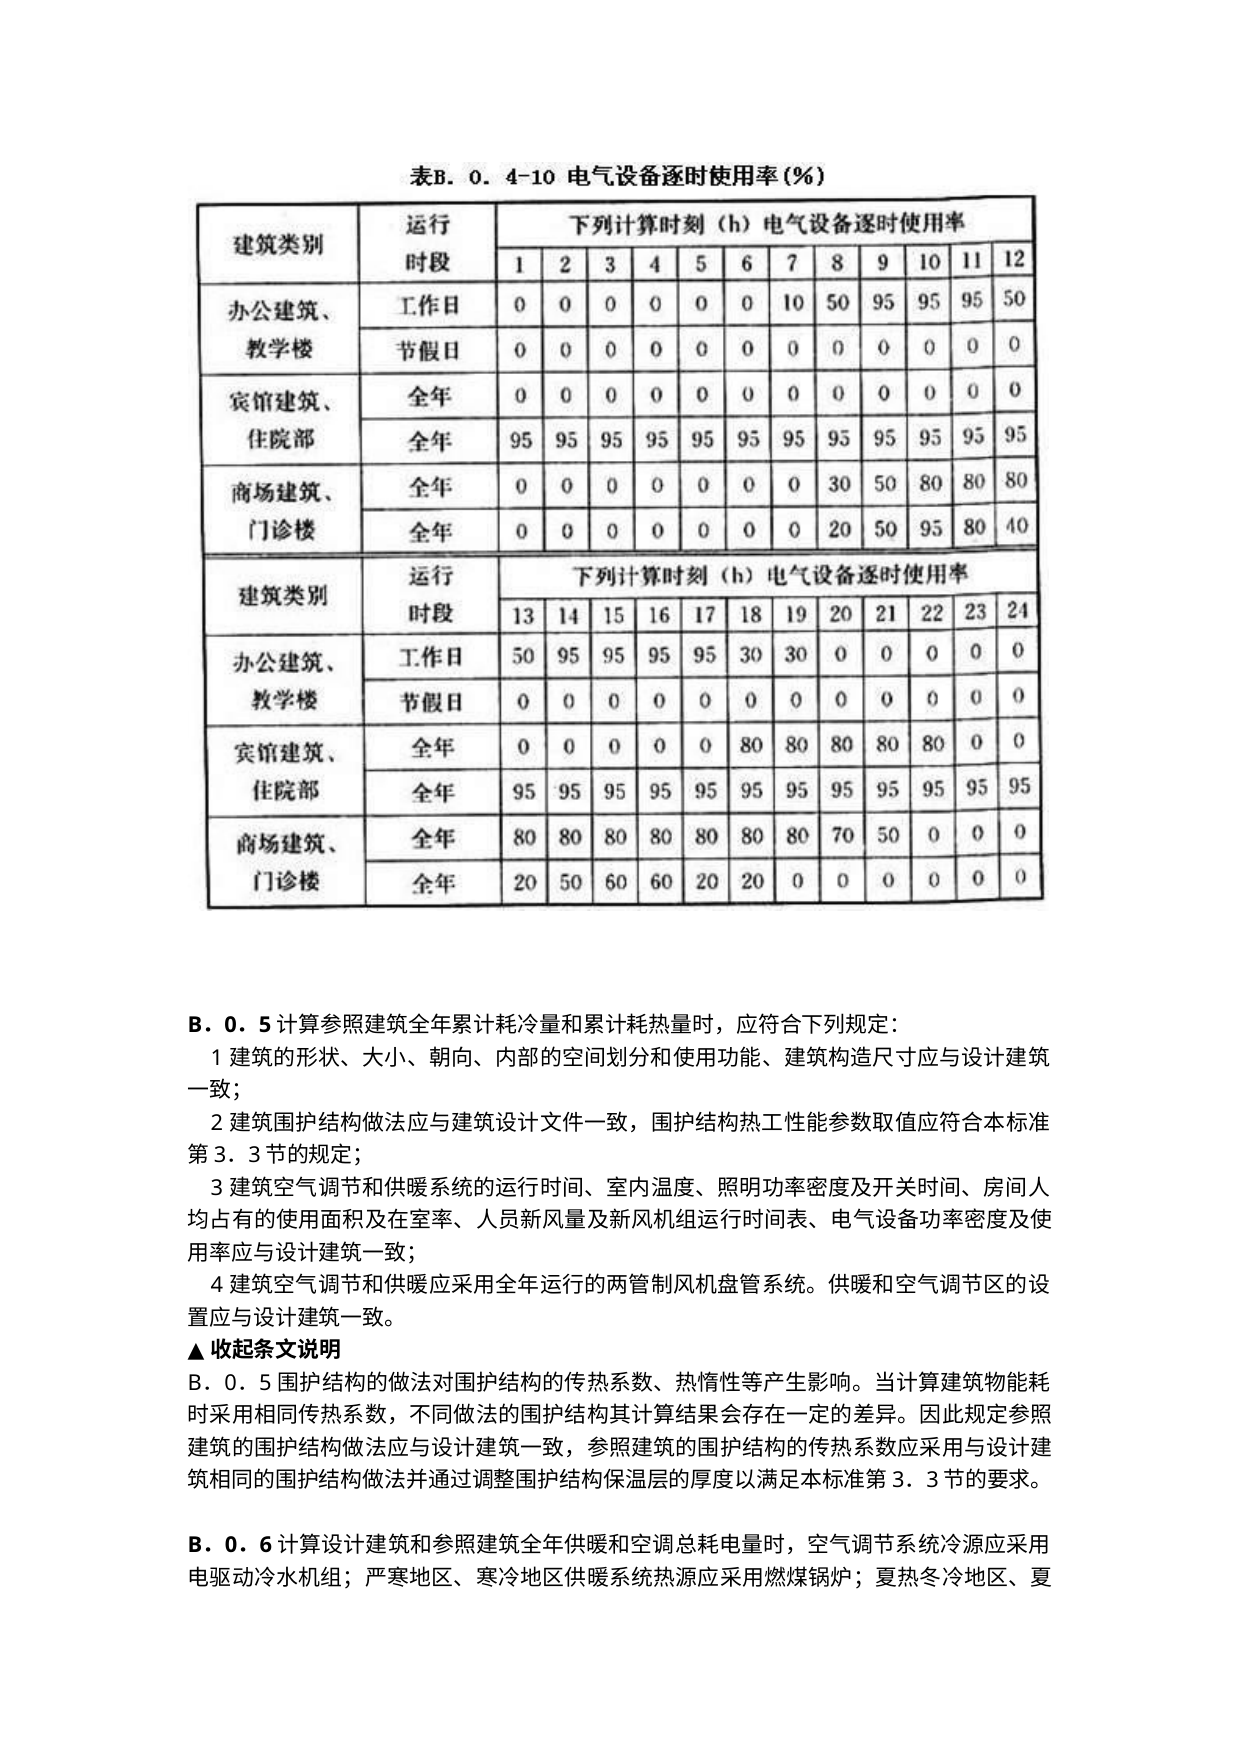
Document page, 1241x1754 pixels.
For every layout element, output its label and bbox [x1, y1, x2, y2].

text [187, 162, 1053, 1592]
picture [187, 162, 1049, 911]
